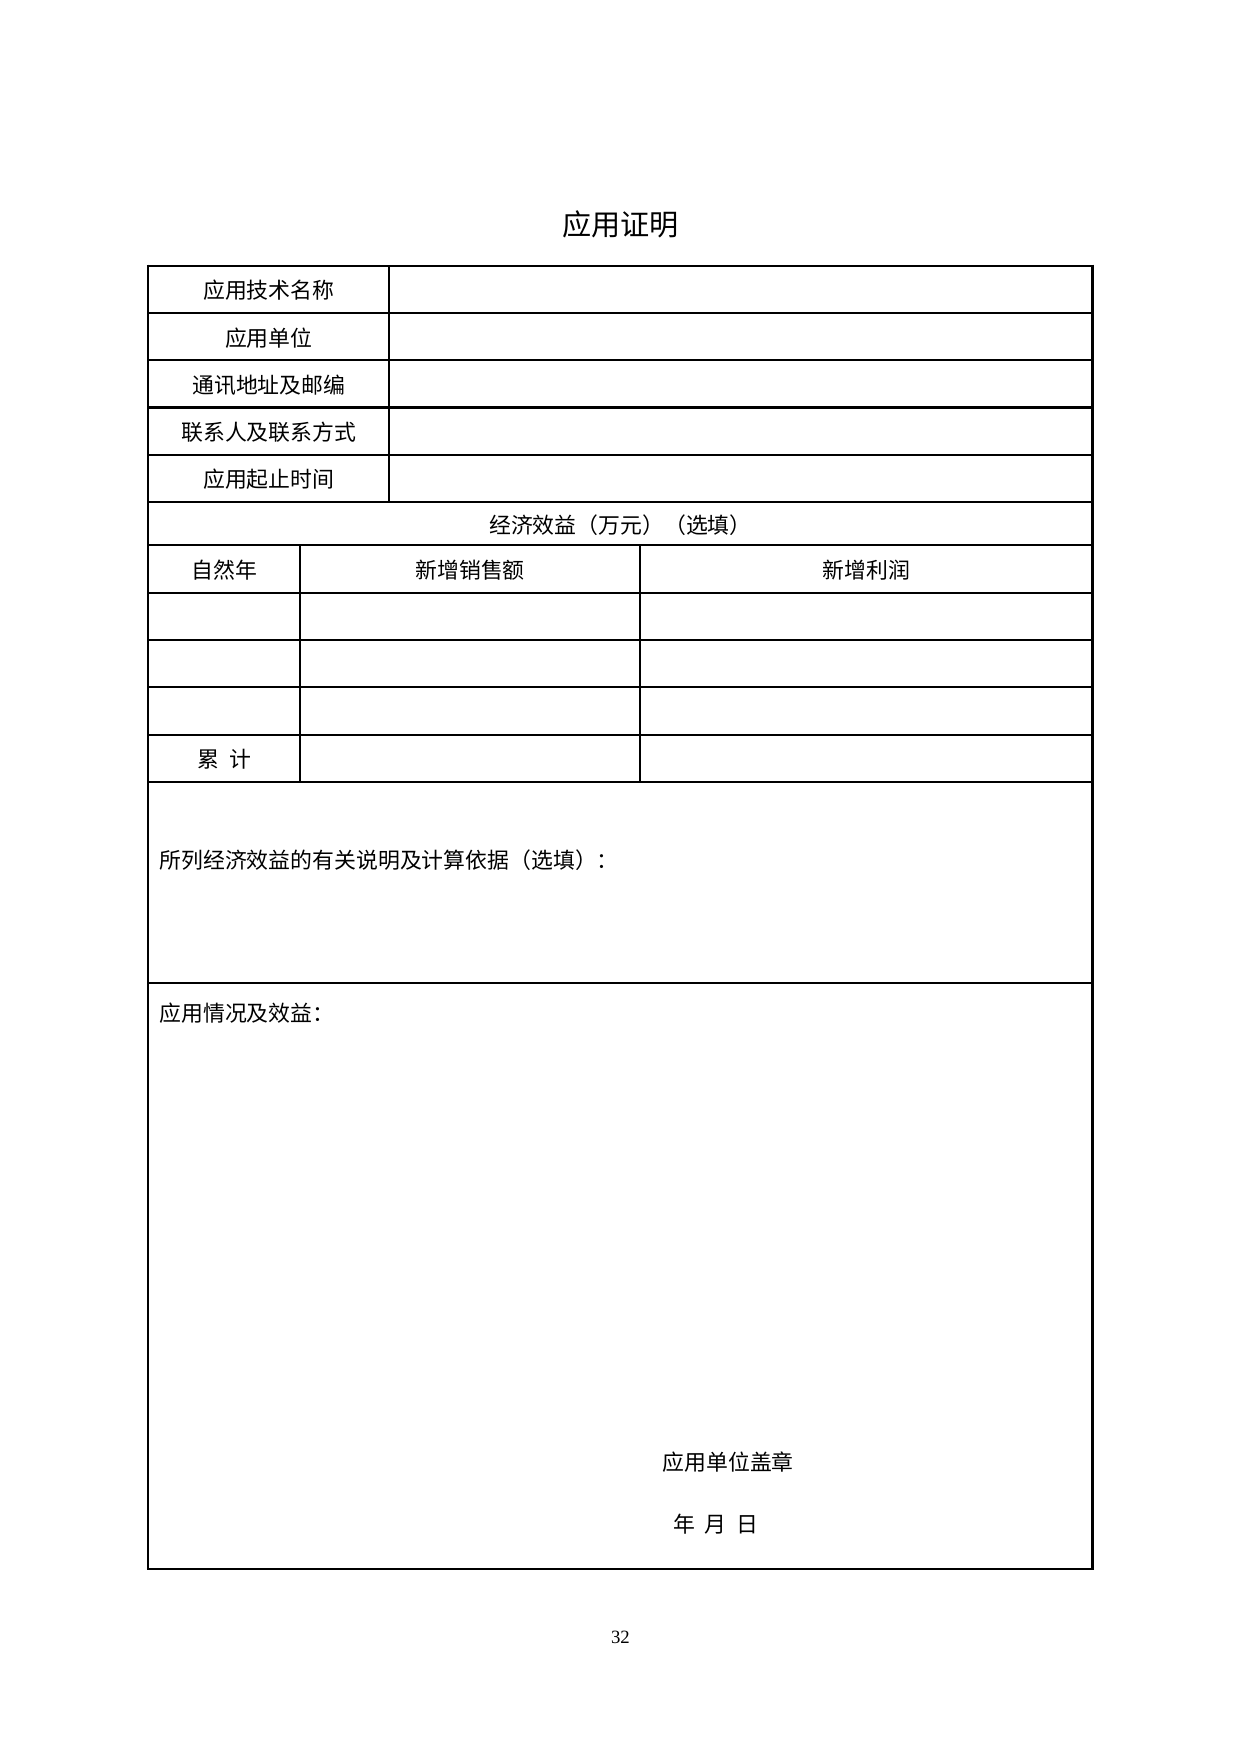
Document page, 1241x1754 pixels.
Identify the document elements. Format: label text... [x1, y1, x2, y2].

table_cell [149, 641, 299, 686]
table_cell [301, 736, 639, 781]
table_cell [301, 641, 639, 686]
table_cell 应用情况及效益： 应用单位盖章 年 月 日 [149, 984, 1091, 1568]
table_cell [641, 688, 1091, 733]
table_cell 新增销售额 [301, 546, 639, 592]
subtitle 应用证明 [177, 201, 1063, 243]
table_cell [149, 688, 299, 733]
table_header 应用技术名称 [149, 267, 388, 312]
table_cell [149, 594, 299, 639]
table_cell [641, 641, 1091, 686]
table_cell 经济效益（万元）（选填） [149, 503, 1091, 544]
table_cell 通讯地址及邮编 [149, 361, 388, 406]
table_cell 应用单位 [149, 314, 388, 359]
table_cell [301, 594, 639, 639]
table_cell 自然年 [149, 546, 299, 592]
table_cell 联系人及联系方式 [149, 409, 388, 454]
table_cell [390, 361, 1091, 406]
table_cell [641, 736, 1091, 781]
table_cell [301, 688, 639, 733]
table_cell [641, 594, 1091, 639]
table_cell 新增利润 [641, 546, 1091, 592]
table_cell [390, 456, 1091, 501]
table_header [390, 267, 1091, 312]
table_cell 应用起止时间 [149, 456, 388, 501]
table_cell [390, 314, 1091, 359]
table_cell [390, 409, 1091, 454]
table_cell 所列经济效益的有关说明及计算依据（选填）： [149, 783, 1091, 982]
table_cell 累 计 [149, 736, 299, 781]
